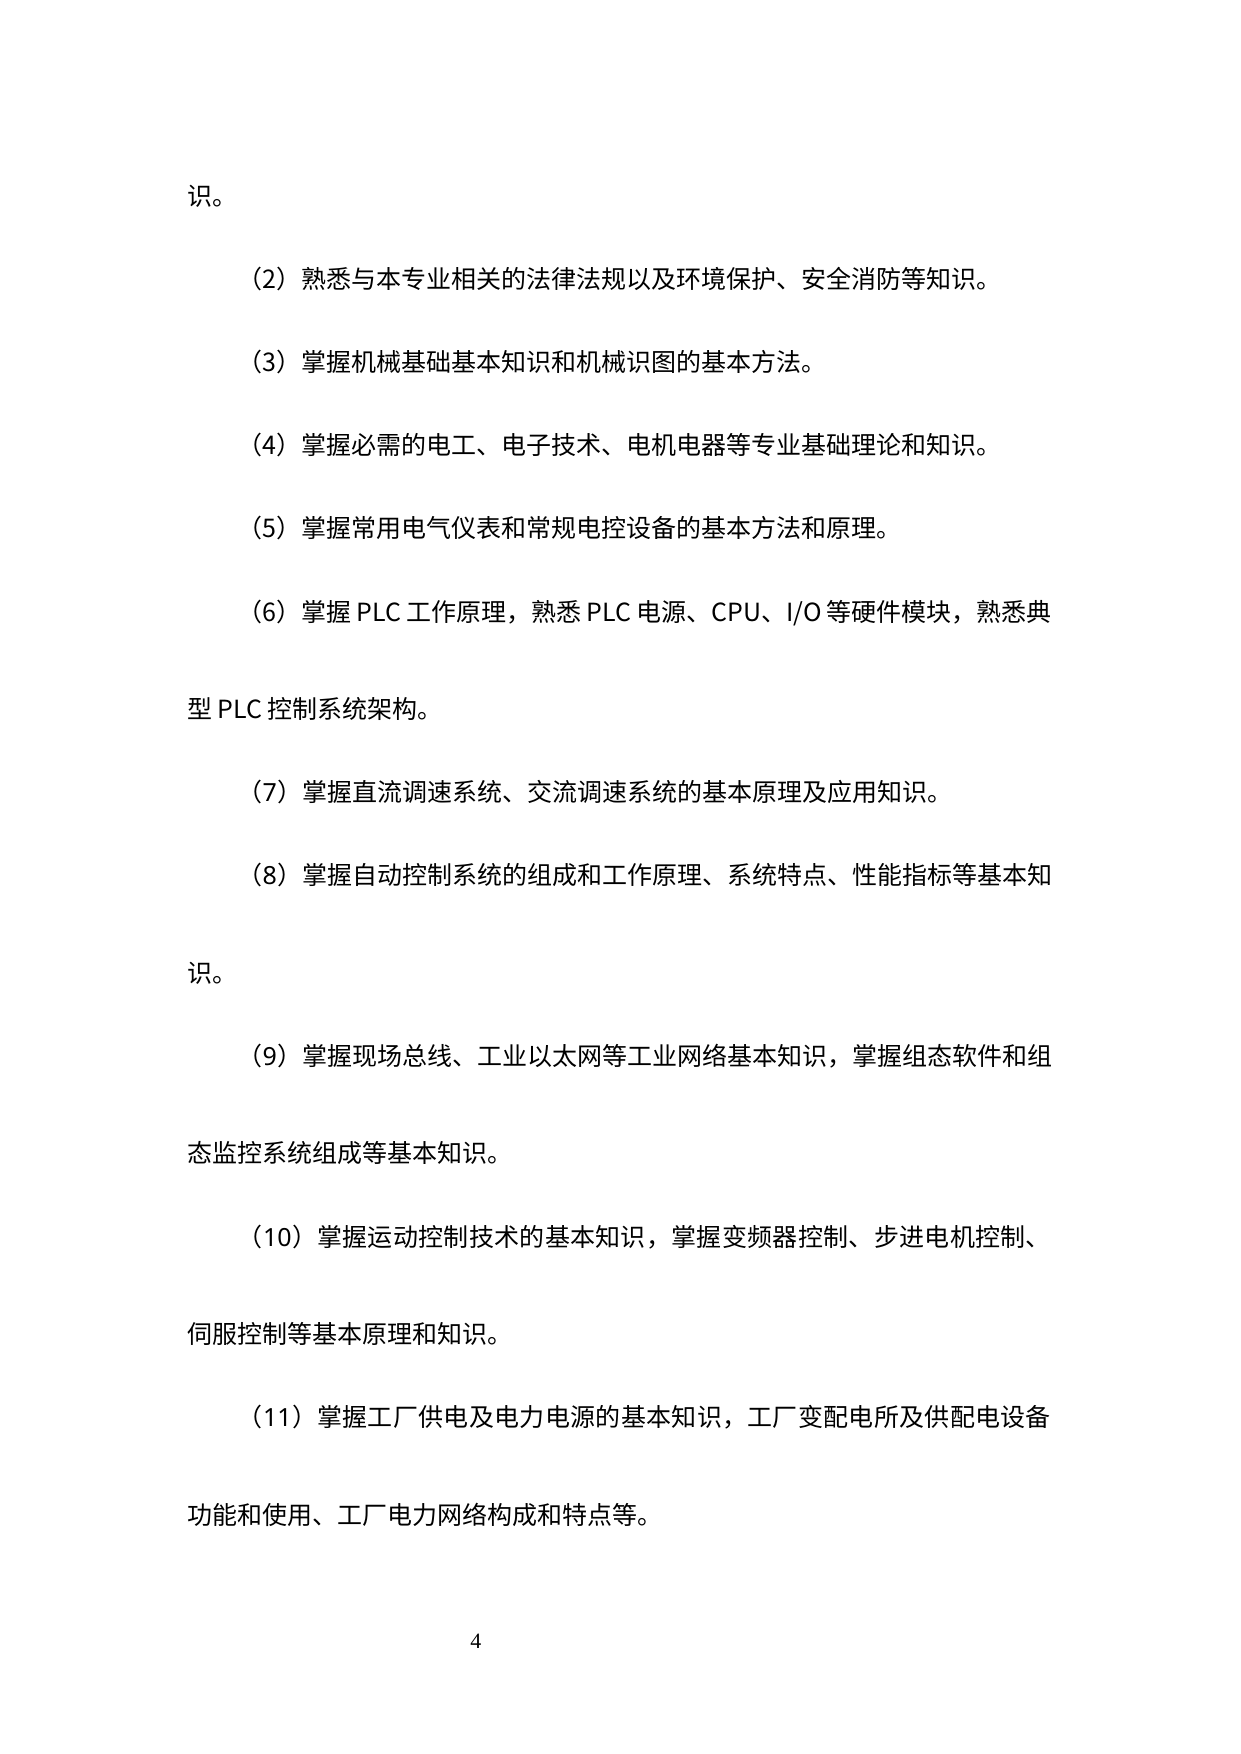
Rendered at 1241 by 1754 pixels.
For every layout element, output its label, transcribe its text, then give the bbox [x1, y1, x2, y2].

text （3）掌握机械基础基本知识和机械识图的基本方法。 [187, 328, 1053, 393]
text （6）掌握PLC工作原理，熟悉PLC电源、CPU、I/O等硬件模块，熟悉典型PLC控制系统架构。 [187, 578, 1053, 740]
text （10）掌握运动控制技术的基本知识，掌握变频器控制、步进电机控制、伺服控制等基本原理和知识。 [187, 1203, 1053, 1365]
text （7）掌握直流调速系统、交流调速系统的基本原理及应用知识。 [187, 758, 1053, 823]
text （11）掌握工厂供电及电力电源的基本知识，工厂变配电所及供配电设备功能和使用、工厂电力网络构成和特点等。 [187, 1383, 1053, 1546]
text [187, 162, 1053, 227]
text （5）掌握常用电气仪表和常规电控设备的基本方法和原理。 [187, 494, 1053, 559]
text （8）掌握自动控制系统的组成和工作原理、系统特点、性能指标等基本知识。 [187, 841, 1053, 1004]
text （2）熟悉与本专业相关的法律法规以及环境保护、安全消防等知识。 [187, 245, 1053, 310]
text （4）掌握必需的电工、电子技术、电机电器等专业基础理论和知识。 [187, 411, 1053, 476]
text （9）掌握现场总线、工业以太网等工业网络基本知识，掌握组态软件和组态监控系统组成等基本知识。 [187, 1022, 1053, 1184]
